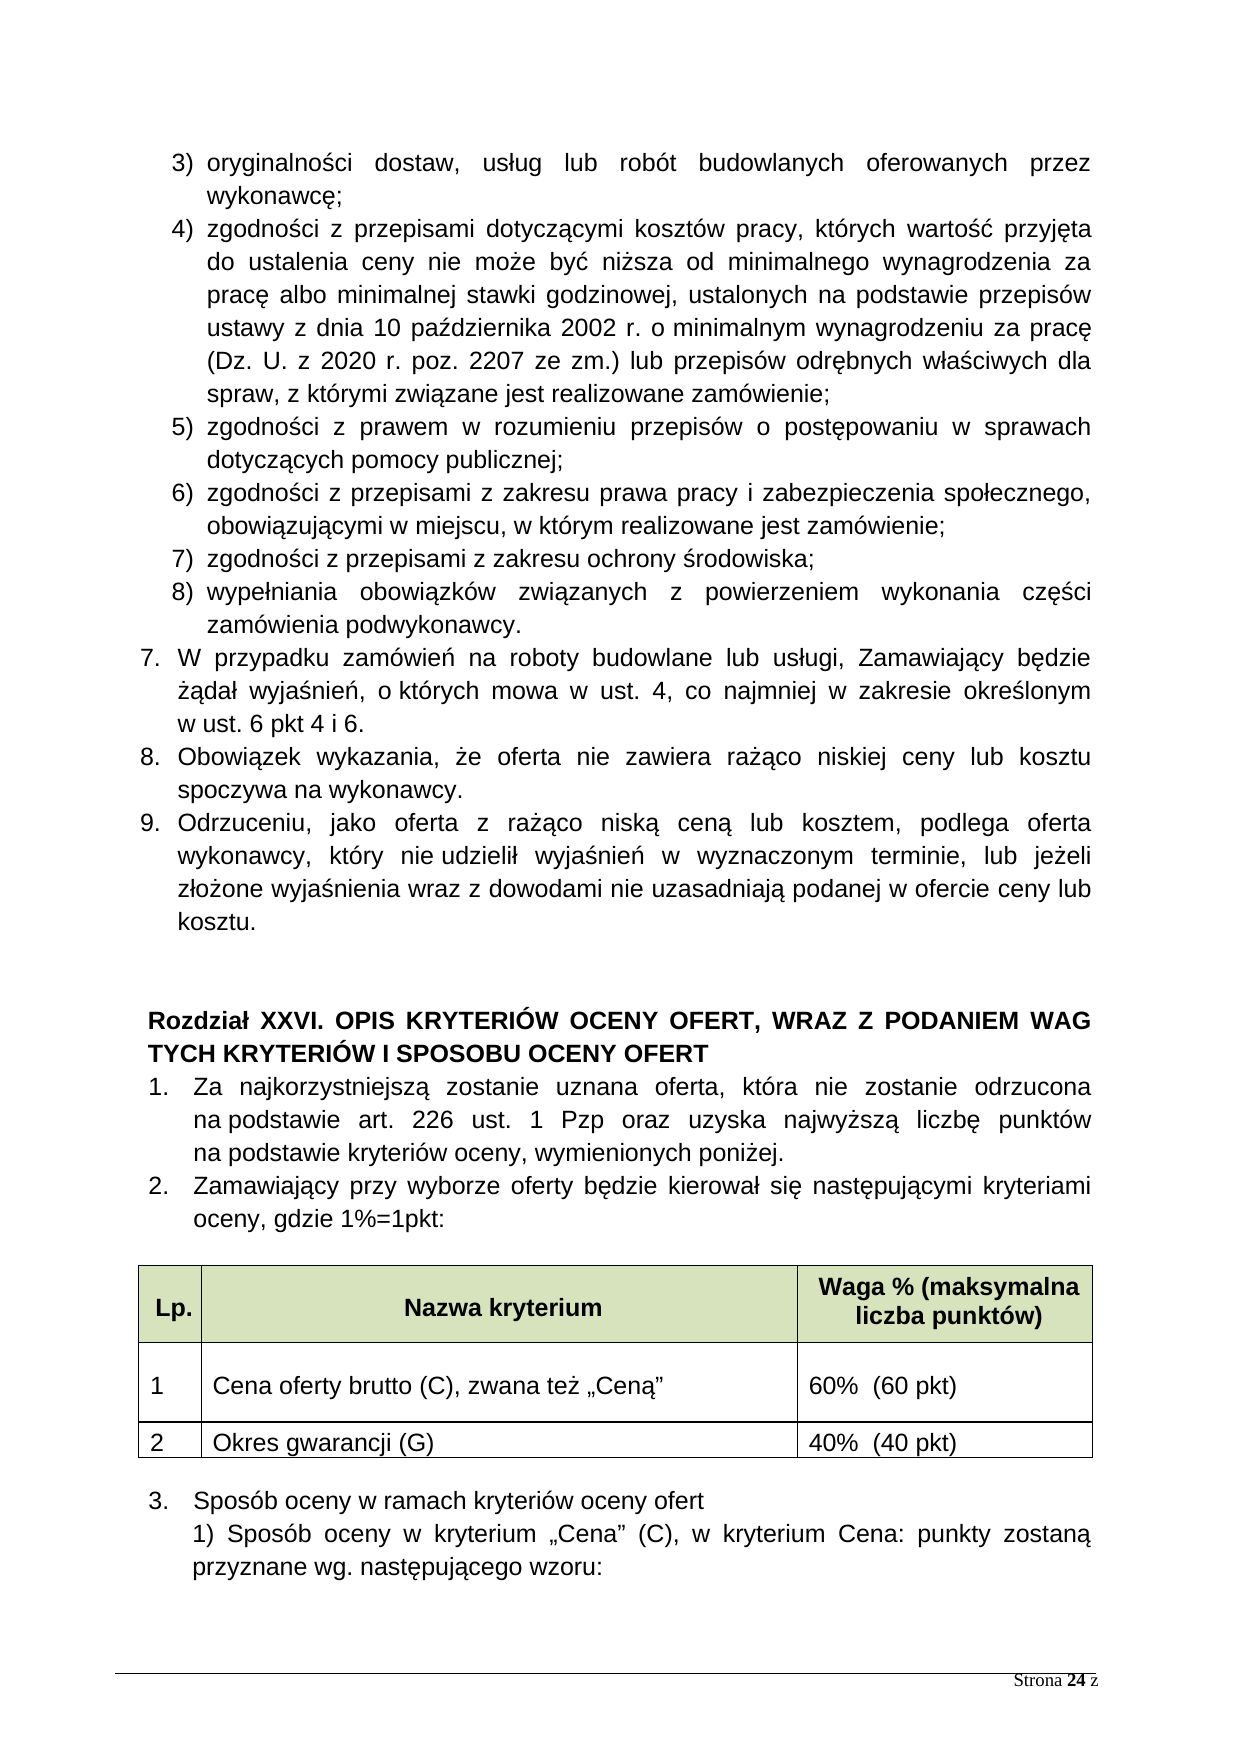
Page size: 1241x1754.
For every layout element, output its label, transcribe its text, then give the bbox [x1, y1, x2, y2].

text Rozdział XXVI. OPIS KRYTERIÓW OCENY OFERT, WRAZ Z PODANIEM WAG TYCH KRYTERIÓW I SPOSOBU OCENY OFERT [148, 1006, 1093, 1068]
table_cell 1 [139, 1343, 201, 1421]
table_header Waga % (maksymalna liczba punktów) [798, 1266, 1092, 1342]
table_cell Okres gwarancji (G) [202, 1423, 797, 1457]
table_cell 2 [139, 1423, 201, 1457]
list W przypadku zamówień na roboty budowlane lub usługi, Zamawiający będzie żądał wyjaśnień, o których mowa w ust. 4, co najmniej w zakresie określonym w ust. 6 pkt 4 i 6. [140, 643, 1093, 738]
list zgodności z prawem w rozumieniu przepisów o postępowaniu w sprawach dotyczących pomocy publicznej; [171, 412, 1093, 473]
table_header Lp. [139, 1266, 201, 1342]
list zgodności z przepisami z zakresu prawa pracy i zabezpieczenia społecznego, obowiązującymi w miejscu, w którym realizowane jest zamówienie; [171, 478, 1093, 539]
table_cell 40% (40 pkt) [798, 1423, 1092, 1457]
list zgodności z przepisami dotyczącymi kosztów pracy, których wartość przyjęta do ustalenia ceny nie może być niższa od minimalnego wynagrodzenia za pracę albo minimalnej stawki godzinowej, ustalonych na podstawie przepisów ustawy z dnia 10 października 2002 r. o minimalnym wynagrodzeniu za pracę (Dz. U. z 2020 r. poz. 2207 ze zm.) lub przepisów odrębnych właściwych dla spraw, z którymi związane jest realizowane zamówienie; [171, 214, 1093, 407]
table_header Nazwa kryterium [202, 1266, 797, 1342]
list Za najkorzystniejszą zostanie uznana oferta, która nie zostanie odrzucona na podstawie art. 226 ust. 1 Pzp oraz uzyska najwyższą liczbę punktów na podstawie kryteriów oceny, wymienionych poniżej. [148, 1072, 1093, 1167]
list zgodności z przepisami z zakresu ochrony środowiska; [171, 544, 1093, 573]
list oryginalności dostaw, usług lub robót budowlanych oferowanych przez wykonawcę; [171, 148, 1093, 209]
list Zamawiający przy wyborze oferty będzie kierował się następującymi kryteriami oceny, gdzie 1%=1pkt: [148, 1171, 1093, 1233]
list Sposób oceny w ramach kryteriów oceny ofert [148, 1486, 1093, 1515]
text 1) Sposób oceny w kryterium „Cena” (C), w kryterium Cena: punkty zostaną przyznane wg. następującego wzoru: [192, 1519, 1093, 1581]
list wypełniania obowiązków związanych z powierzeniem wykonania części zamówienia podwykonawcy. [171, 577, 1093, 639]
list Odrzuceniu, jako oferta z rażąco niską ceną lub kosztem, podlega oferta wykonawcy, który nie udzielił wyjaśnień w wyznaczonym terminie, lub jeżeli złożone wyjaśnienia wraz z dowodami nie uzasadniają podanej w ofercie ceny lub kosztu. [140, 808, 1093, 936]
table_cell 60% (60 pkt) [798, 1343, 1092, 1421]
table_cell Cena oferty brutto (C), zwana też „Ceną” [202, 1343, 797, 1421]
list Obowiązek wykazania, że oferta nie zawiera rażąco niskiej ceny lub kosztu spoczywa na wykonawcy. [140, 742, 1093, 804]
